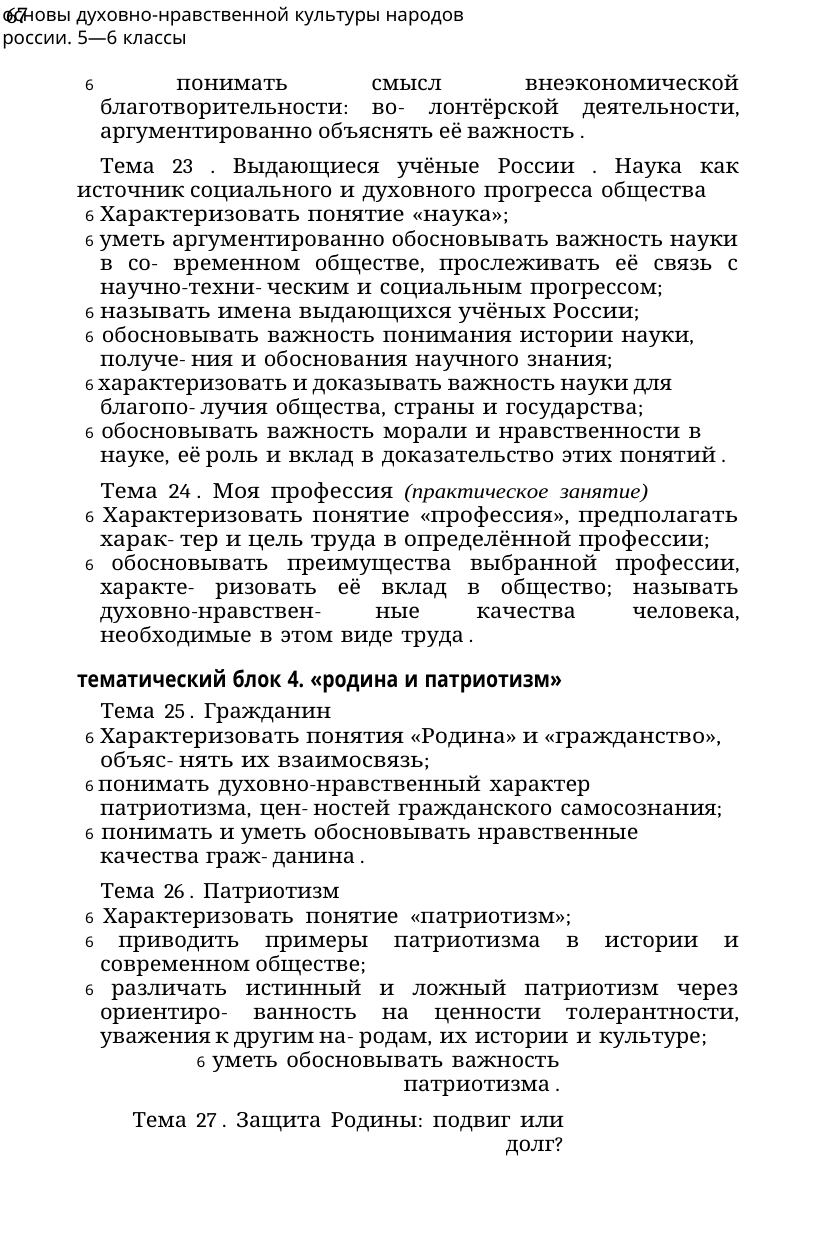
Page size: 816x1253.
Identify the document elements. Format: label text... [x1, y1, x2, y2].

text Тема 26 . Патриотизм [100, 880, 751, 904]
text 6 называть имена выдающихся учёных России; [85, 299, 751, 323]
text 6 обосновывать важность морали и нравственности в науке, её роль и вклад в доказательство этих понятий . [85, 419, 739, 467]
text 6 обосновывать преимущества выбранной профессии, характе- ризовать её вклад в общество; называть духовно-нравствен- ные качества человека, необходимые в этом виде труда . [85, 552, 739, 648]
text 6 Характеризовать понятие «профессия», предполагать харак- тер и цель труда в определённой профессии; [85, 504, 739, 552]
text Тема 25 . Гражданин [100, 700, 751, 724]
text 6 понимать смысл внеэкономической благотворительности: во- лонтёрской деятельности, аргументированно объяснять её важность . [85, 71, 739, 143]
text 6 характеризовать и доказывать важность науки для благопо- лучия общества, страны и государства; [85, 371, 739, 419]
text 6 понимать и уметь обосновывать нравственные качества граж- данина . [85, 820, 739, 868]
text 6 понимать духовно-нравственный характер патриотизма, цен- ностей гражданского самосознания; [85, 772, 739, 820]
subtitle тематический блок 4. «родина и патриотизм» [77, 663, 751, 694]
text Тема 23 . Выдающиеся учёные России . Наука как источник социального и духовного прогресса общества [77, 155, 739, 203]
text 6 Характеризовать понятие «патриотизм»; [85, 904, 751, 928]
text 6 Характеризовать понятие «наука»; [85, 203, 751, 227]
text 6 различать истинный и ложный патриотизм через ориентиро- ванность на ценности толерантности, уважения к другим на- родам, их истории и культуре; [85, 976, 739, 1048]
text 6 обосновывать важность понимания истории науки, получе- ния и обоснования научного знания; [85, 323, 739, 371]
text Тема 24 . Моя профессия (практическое занятие) [100, 479, 751, 504]
text 6 уметь аргументированно обосновывать важность науки в со- временном обществе, прослеживать её связь с научно-техни- ческим и социальным прогрессом; [85, 227, 739, 299]
text 6 приводить примеры патриотизма в истории и современном обществе; [85, 928, 739, 976]
text 6 уметь обосновывать важность патриотизма . [62, 1048, 559, 1096]
text Тема 27 . Защита Родины: подвиг или долг? [85, 1108, 564, 1156]
text 6 Характеризовать понятия «Родина» и «гражданство», объяс- нять их взаимосвязь; [85, 724, 739, 772]
